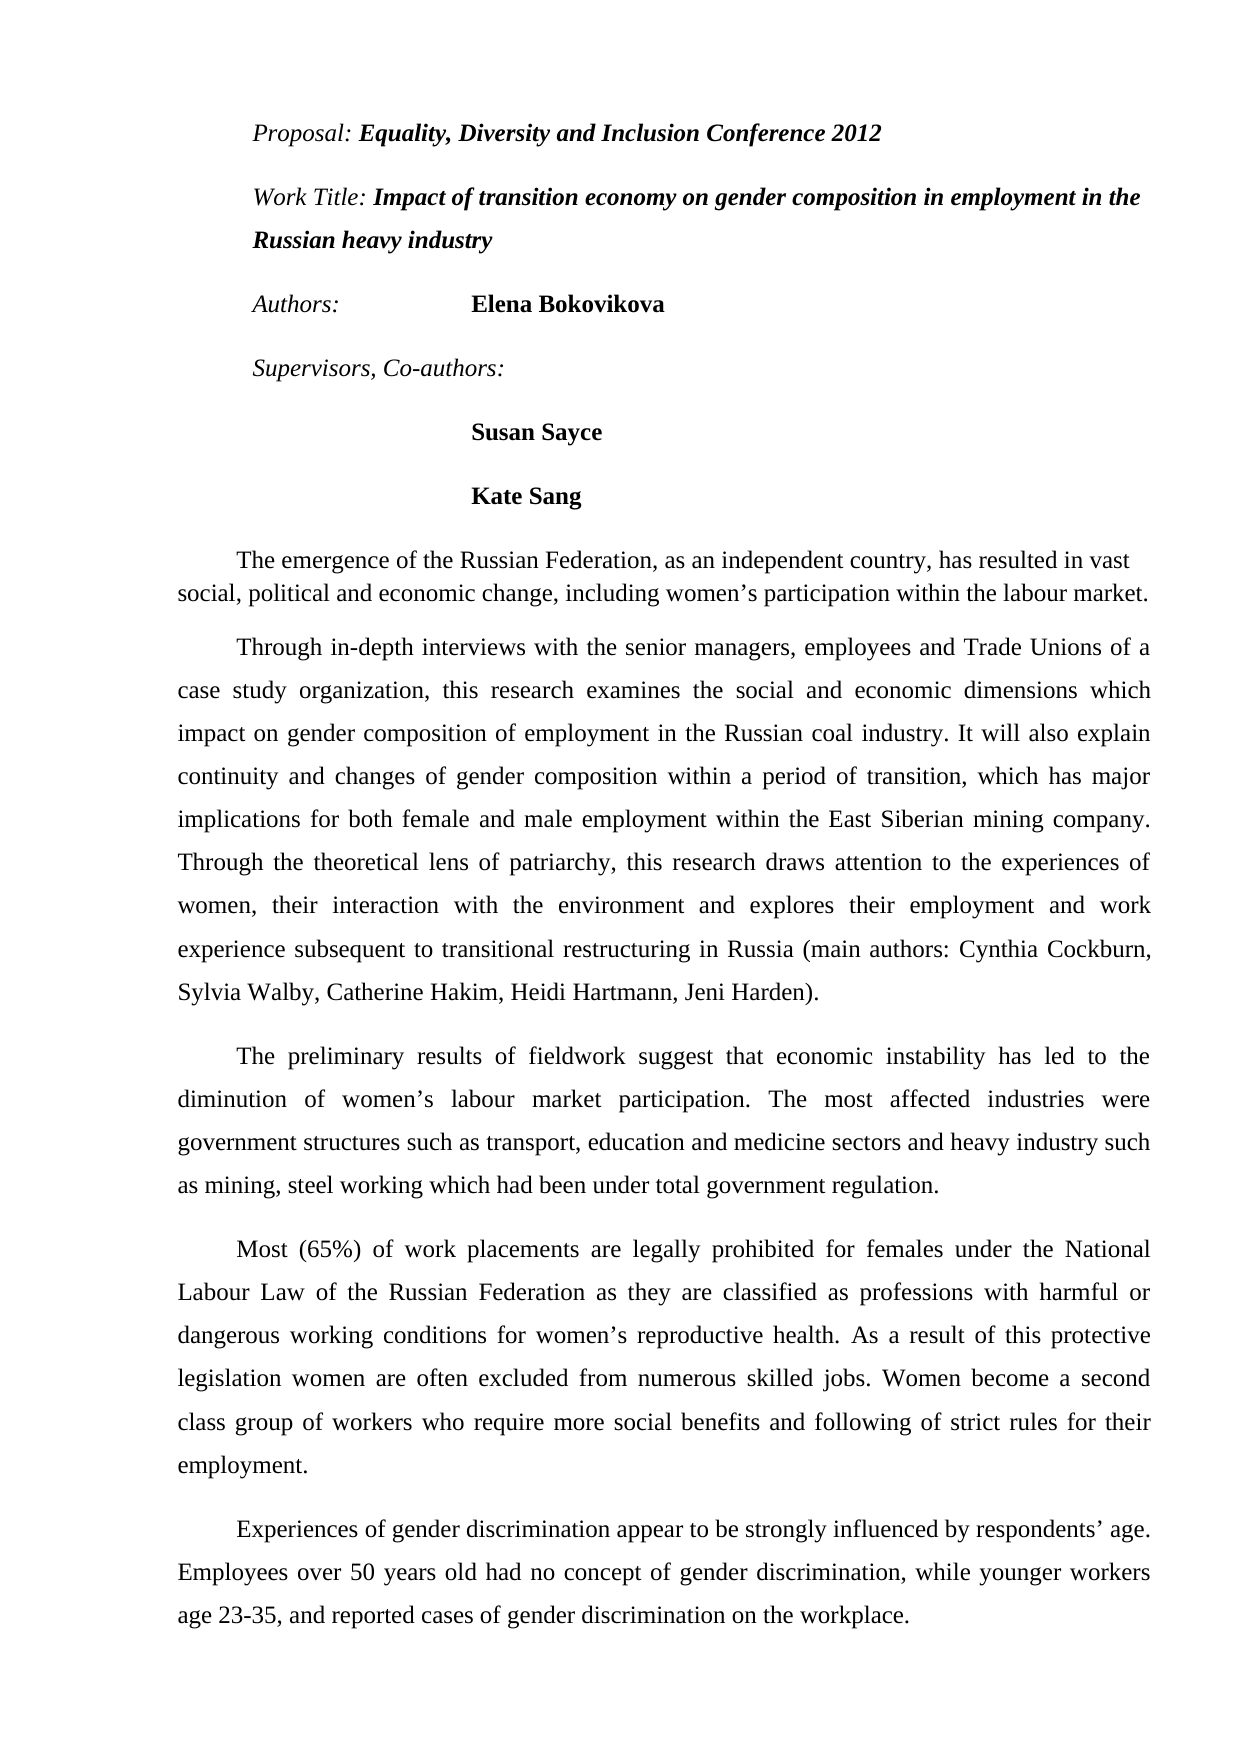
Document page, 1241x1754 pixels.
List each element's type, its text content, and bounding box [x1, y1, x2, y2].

text Work Title: Impact of transition economy on gender composition in employment in the Russian heavy industry [252, 182, 1152, 254]
text Kate Sang [252, 481, 1152, 510]
text Proposal: Equality, Diversity and Inclusion Conference 2012 [252, 118, 1152, 147]
text Experiences of gender discrimination appear to be strongly influenced by respondents’ age. Employees over 50 years old had no concept of gender discrimination, while younger workers age 23-35, and reported cases of gender discrimination on the workplace. [177, 1514, 1152, 1629]
text Susan Sayce [252, 417, 1152, 446]
text Authors: Elena Bokovikova [252, 289, 1152, 318]
text The preliminary results of fieldwork suggest that economic instability has led to the diminution of women’s labour market participation. The most affected industries were government structures such as transport, education and medicine sectors and heavy industry such as mining, steel working which had been under total government regulation. [177, 1041, 1152, 1199]
text Through in-depth interviews with the senior managers, employees and Trade Unions of a case study organization, this research examines the social and economic dimensions which impact on gender composition of employment in the Russian coal industry. It will also explain continuity and changes of gender composition within a period of transition, which has major implications for both female and male employment within the East Siberian mining company. Through the theoretical lens of patriarchy, this research draws attention to the experiences of women, their interaction with the environment and explores their employment and work experience subsequent to transitional restructuring in Russia (main authors: Cynthia Cockburn, Sylvia Walby, Catherine Hakim, Heidi Hartmann, Jeni Harden). [177, 632, 1152, 1006]
text The emergence of the Russian Federation, as an independent country, has resulted in vast social, political and economic change, including women’s participation within the labour market. [177, 545, 1152, 607]
text Supervisors, Co-authors: [252, 353, 1152, 382]
text Most (65%) of work placements are legally prohibited for females under the National Labour Law of the Russian Federation as they are classified as professions with harmful or dangerous working conditions for women’s reproductive health. As a result of this protective legislation women are often excluded from numerous skilled jobs. Women become a second class group of workers who require more social benefits and following of strict rules for their employment. [177, 1234, 1152, 1478]
